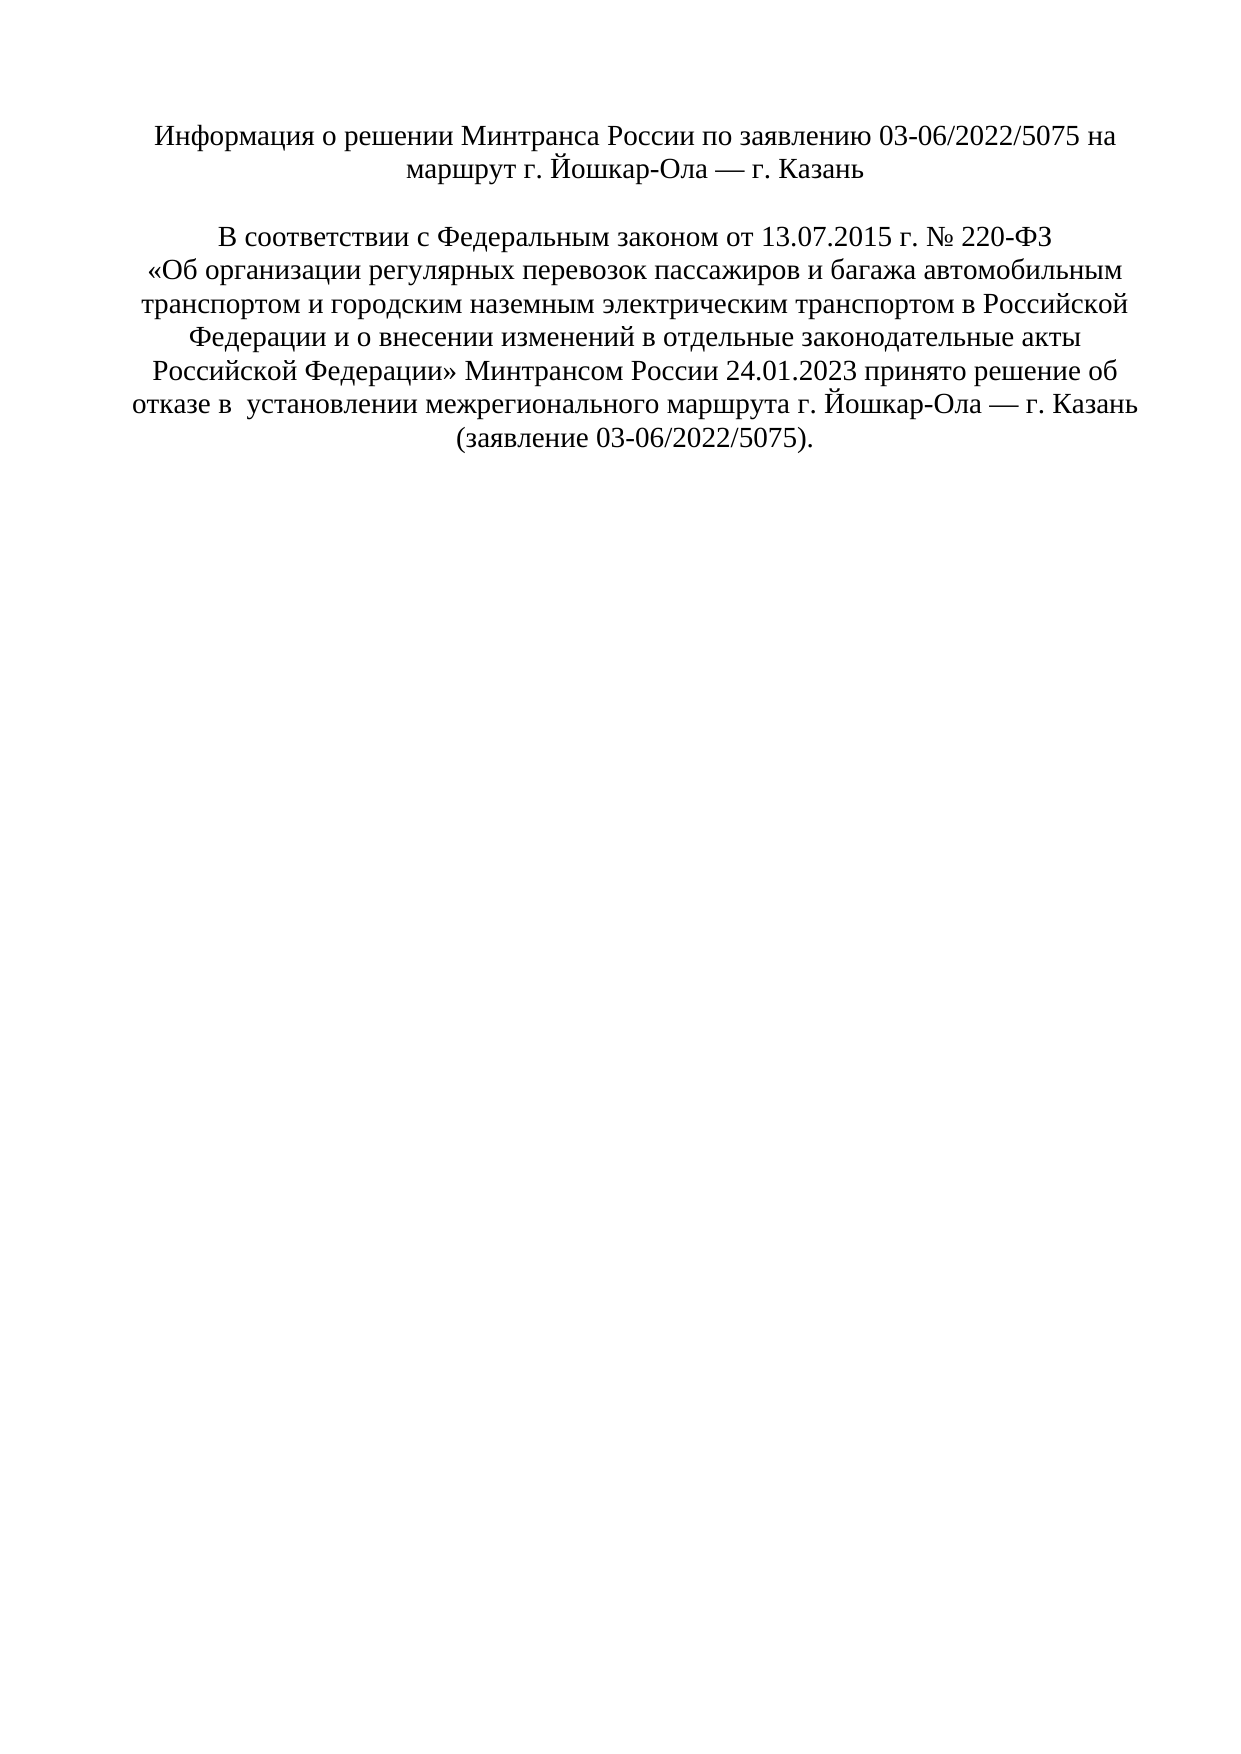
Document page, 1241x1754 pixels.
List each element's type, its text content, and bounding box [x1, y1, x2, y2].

text Информация о решении Минтранса России по заявлению 03-06/2022/5075 на маршрут г. Йошкар-Ола — г. Казань [118, 118, 1152, 185]
text В соответствии с Федеральным законом от 13.07.2015 г. № 220-ФЗ «Об организации регулярных перевозок пассажиров и багажа автомобильным транспортом и городским наземным электрическим транспортом в Российской Федерации и о внесении изменений в отдельные законодательные акты Российской Федерации» Минтрансом России 24.01.2023 принято решение об отказе в установлении межрегионального маршрута г. Йошкар-Ола — г. Казань (заявление 03-06/2022/5075). [118, 219, 1152, 453]
